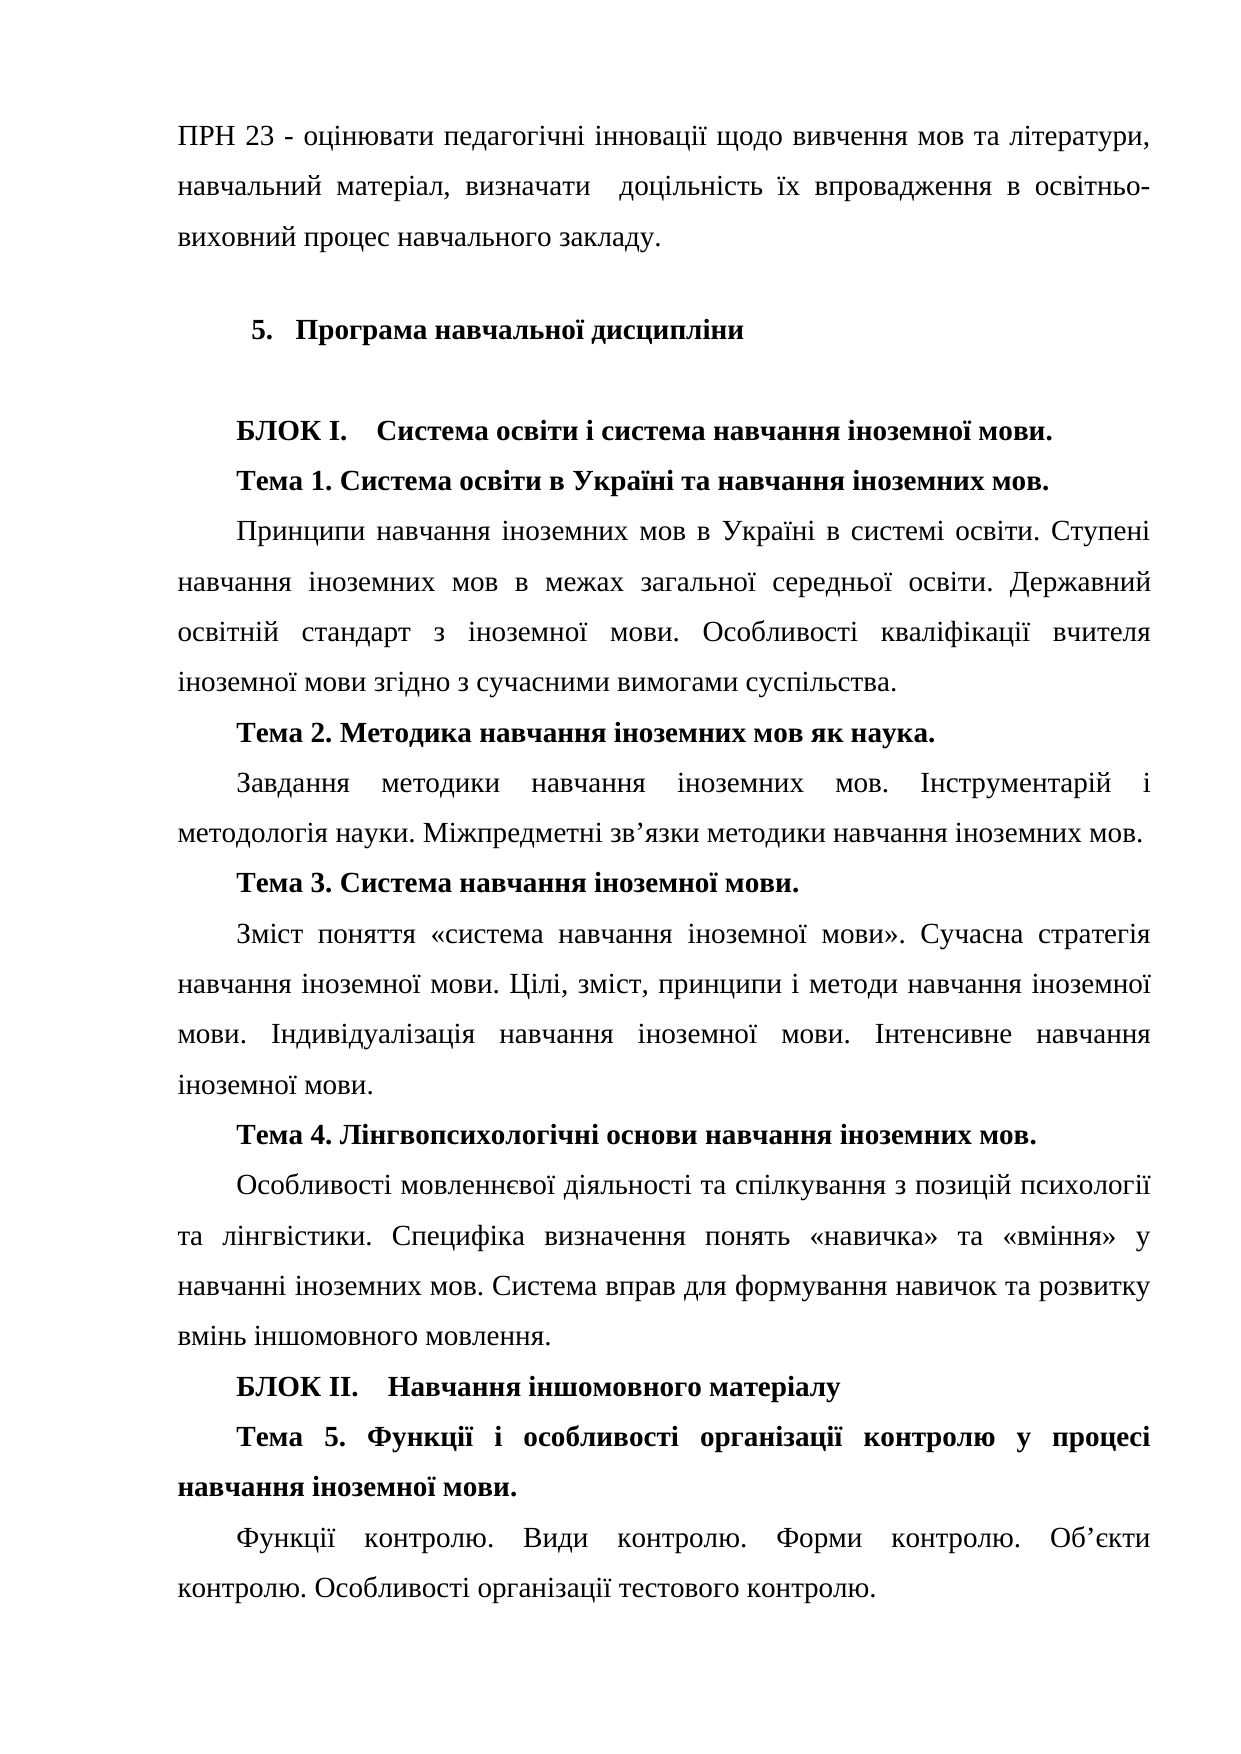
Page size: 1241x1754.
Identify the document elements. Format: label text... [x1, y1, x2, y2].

text Тема 1. Система освіти в Україні та навчання іноземних мов. [177, 463, 1152, 497]
text Тема 5. Функції і особливості організації контролю у процесі навчання іноземної мови. [177, 1419, 1152, 1503]
text Зміст поняття «система навчання іноземної мови». Сучасна стратегія навчання іноземної мови. Цілі, зміст, принципи і методи навчання іноземної мови. Індивідуалізація навчання іноземної мови. Інтенсивне навчання іноземної мови. [177, 916, 1152, 1100]
text Принципи навчання іноземних мов в Україні в системі освіти. Ступені навчання іноземних мов в межах загальної середньої освіти. Державний освітній стандарт з іноземної мови. Особливості кваліфікації вчителя іноземної мови згідно з сучасними вимогами суспільства. [177, 513, 1152, 698]
text Тема 4. Лінгвопсихологічні основи навчання іноземних мов. [177, 1117, 1152, 1151]
text Функції контролю. Види контролю. Форми контролю. Об’єкти контролю. Особливості організації тестового контролю. [177, 1520, 1152, 1603]
text БЛОК ІІ. Навчання іншомовного матеріалу [177, 1369, 1152, 1402]
text Тема 3. Система навчання іноземної мови. [177, 866, 1152, 899]
text ПРН 23 - оцінювати педагогічні інновації щодо вивчення мов та літератури, навчальний матеріал, визначати доцільність їх впровадження в освітньо-виховний процес навчального закладу. [177, 118, 1152, 252]
list Програма навчальної дисципліни [177, 312, 1152, 346]
text Особливості мовленнєвої діяльності та спілкування з позицій психології та лінгвістики. Специфіка визначення понять «навичка» та «вміння» у навчанні іноземних мов. Система вправ для формування навичок та розвитку вмінь іншомовного мовлення. [177, 1167, 1152, 1352]
text Тема 2. Методика навчання іноземних мов як наука. [177, 715, 1152, 748]
text БЛОК І. Система освіти і система навчання іноземної мови. [177, 413, 1152, 446]
text Завдання методики навчання іноземних мов. Інструментарій і методологія науки. Міжпредметні зв’язки методики навчання іноземних мов. [177, 765, 1152, 849]
